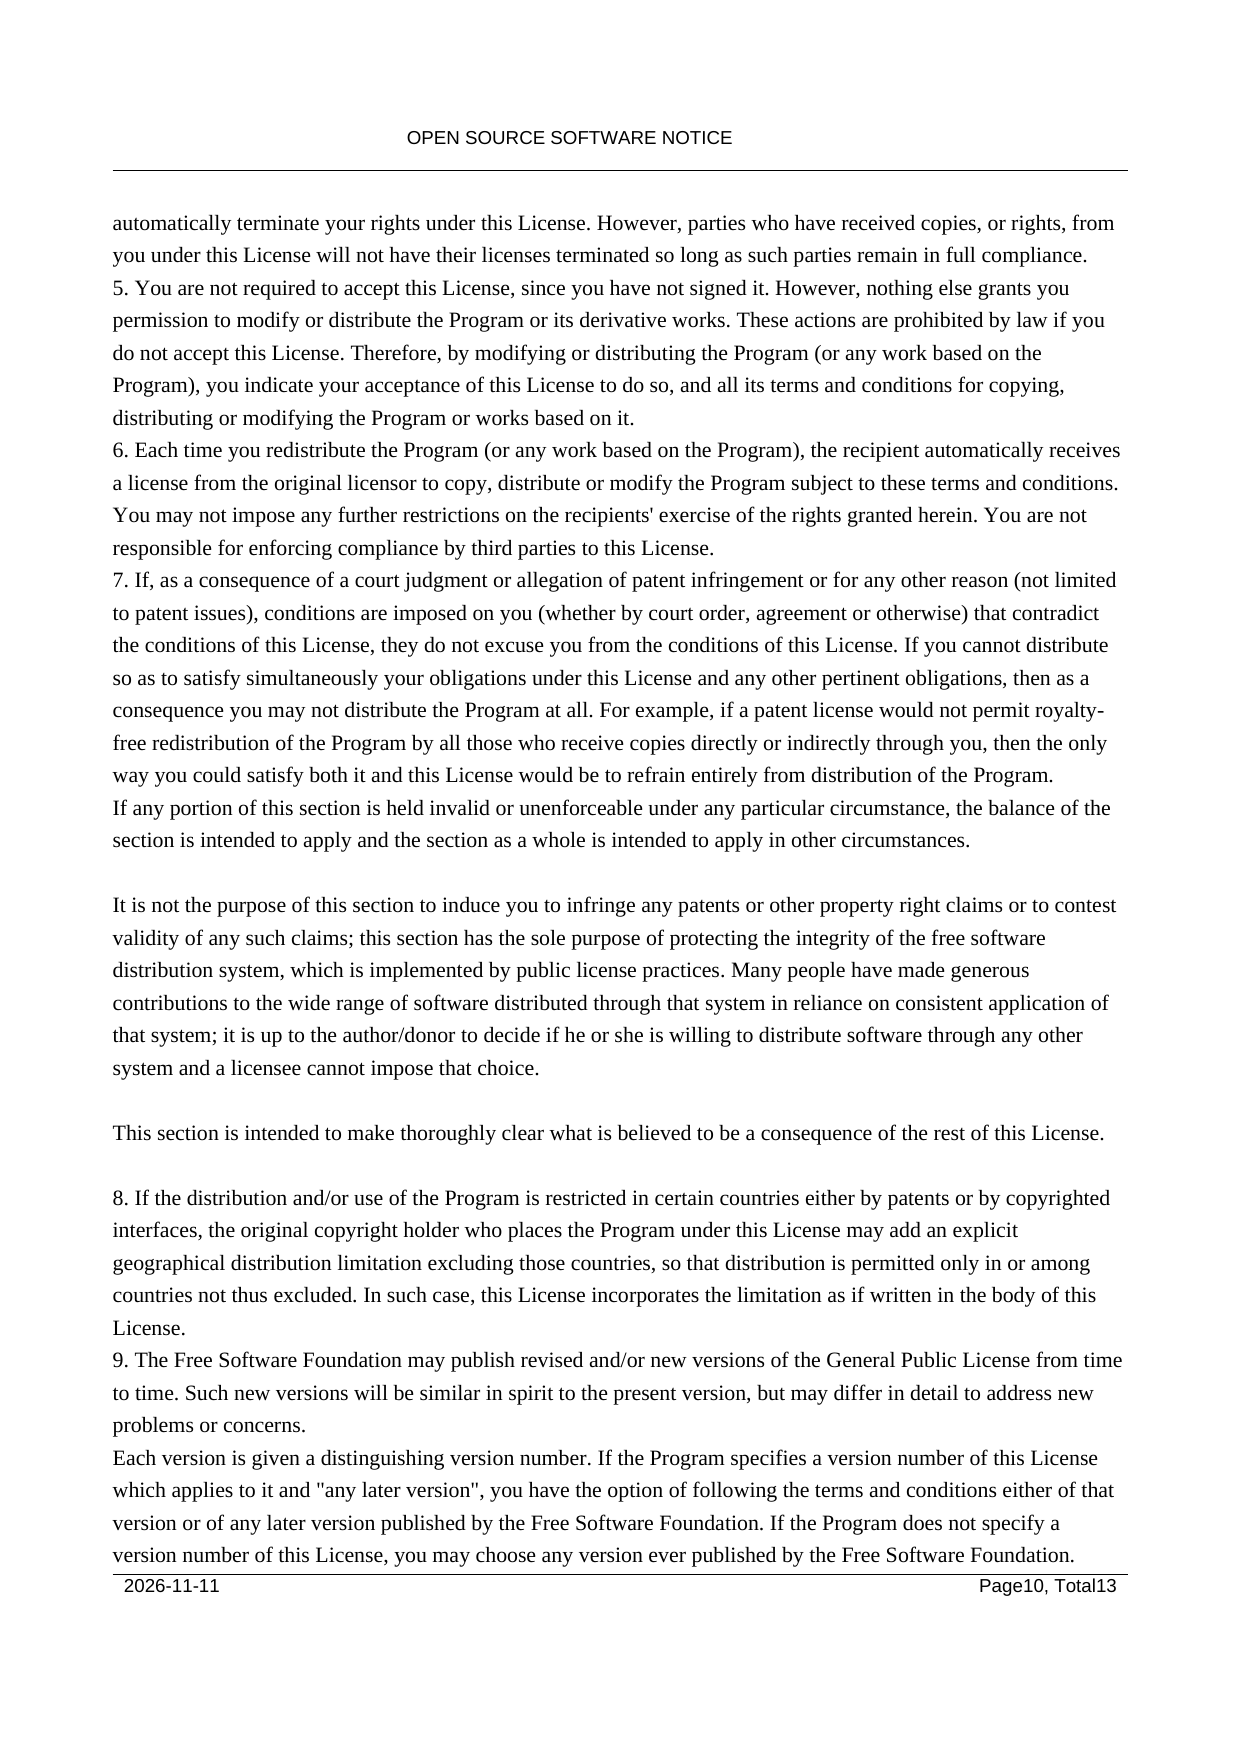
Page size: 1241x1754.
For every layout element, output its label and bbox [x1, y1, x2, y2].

text [112, 206, 1128, 1571]
